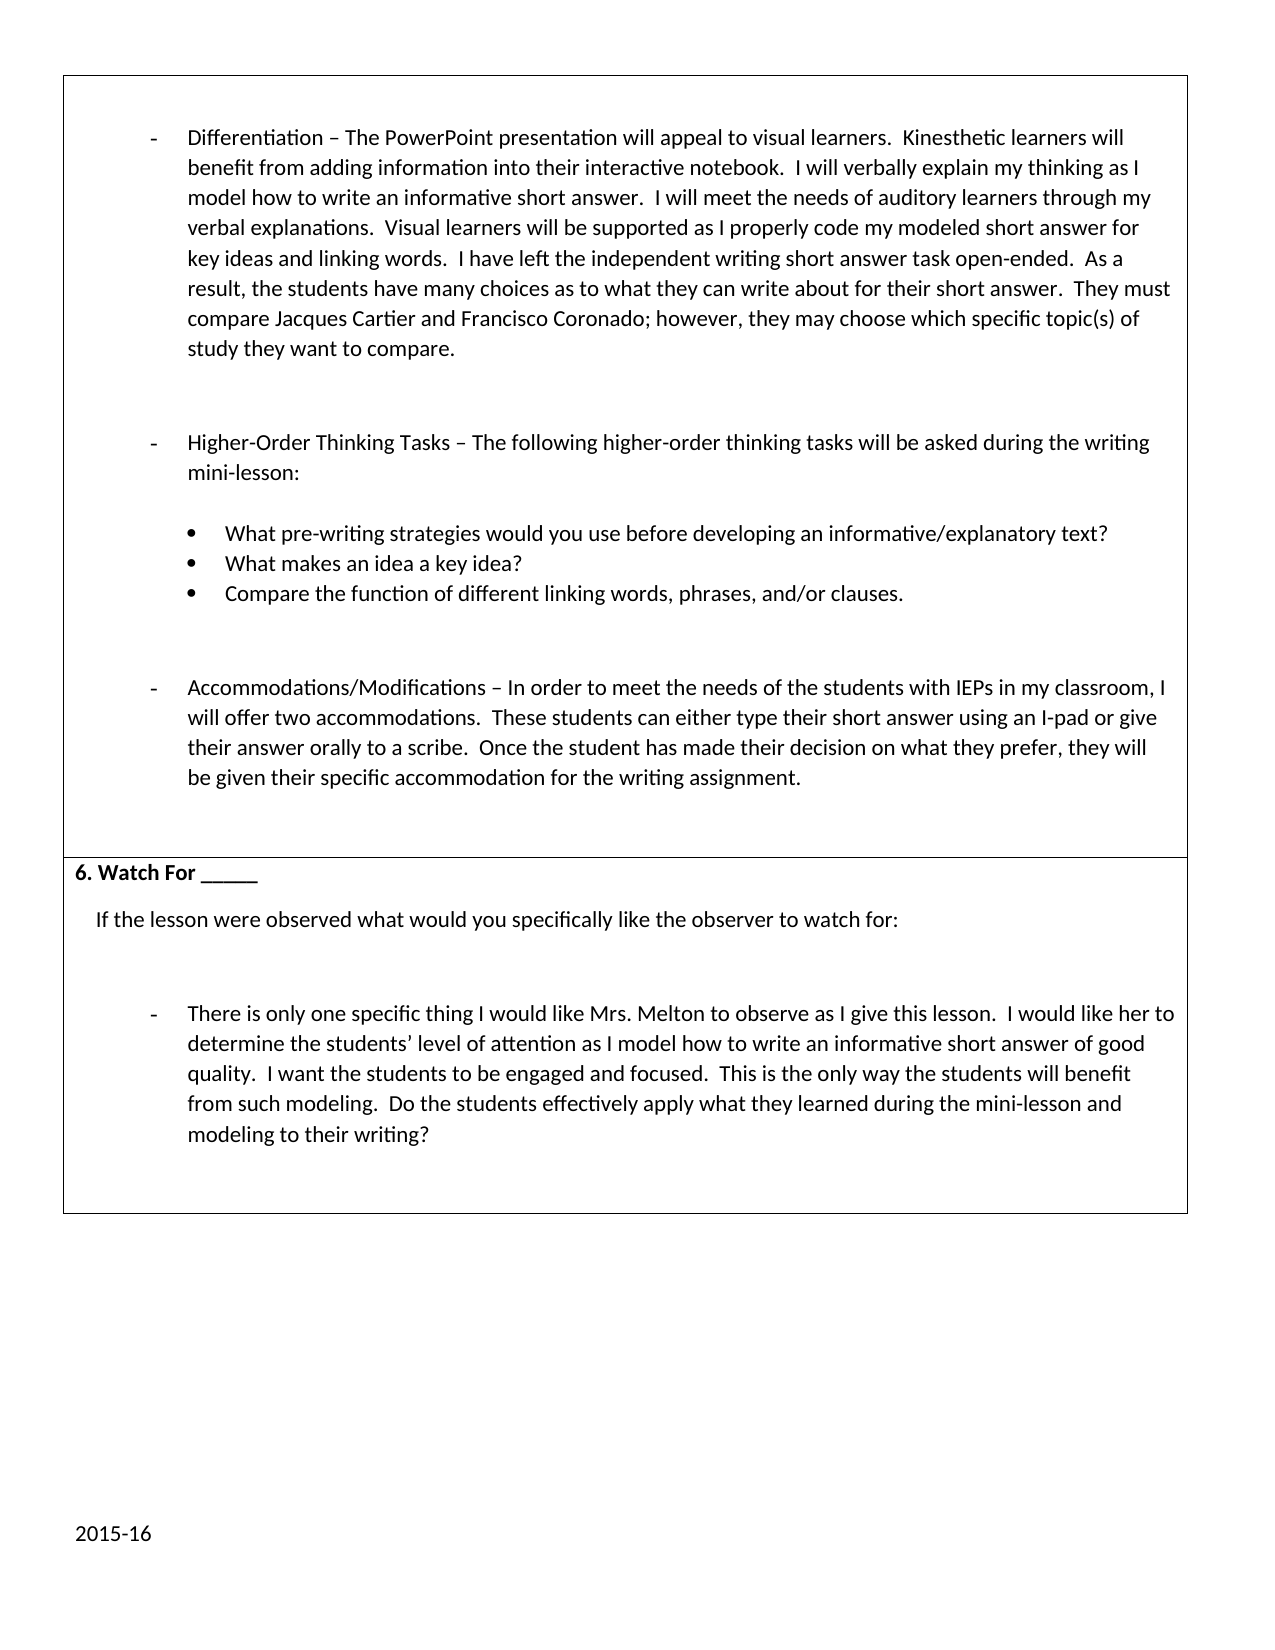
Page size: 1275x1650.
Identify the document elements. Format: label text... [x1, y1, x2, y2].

table_cell 6. Watch For _____ If the lesson were observed what would you specifically like the observer to watch for: There is only one specific thing I would like Mrs. Melton to observe as I give this lesson. I would like her to determine the students’ level of attention as I model how to write an informative short answer of good quality. I want the students to be engaged and focused. This is the only way the students will benefit from such modeling. Do the students effectively apply what they learned during the mini-lesson and modeling to their writing? [64, 858, 1187, 1213]
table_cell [64, 76, 1187, 857]
